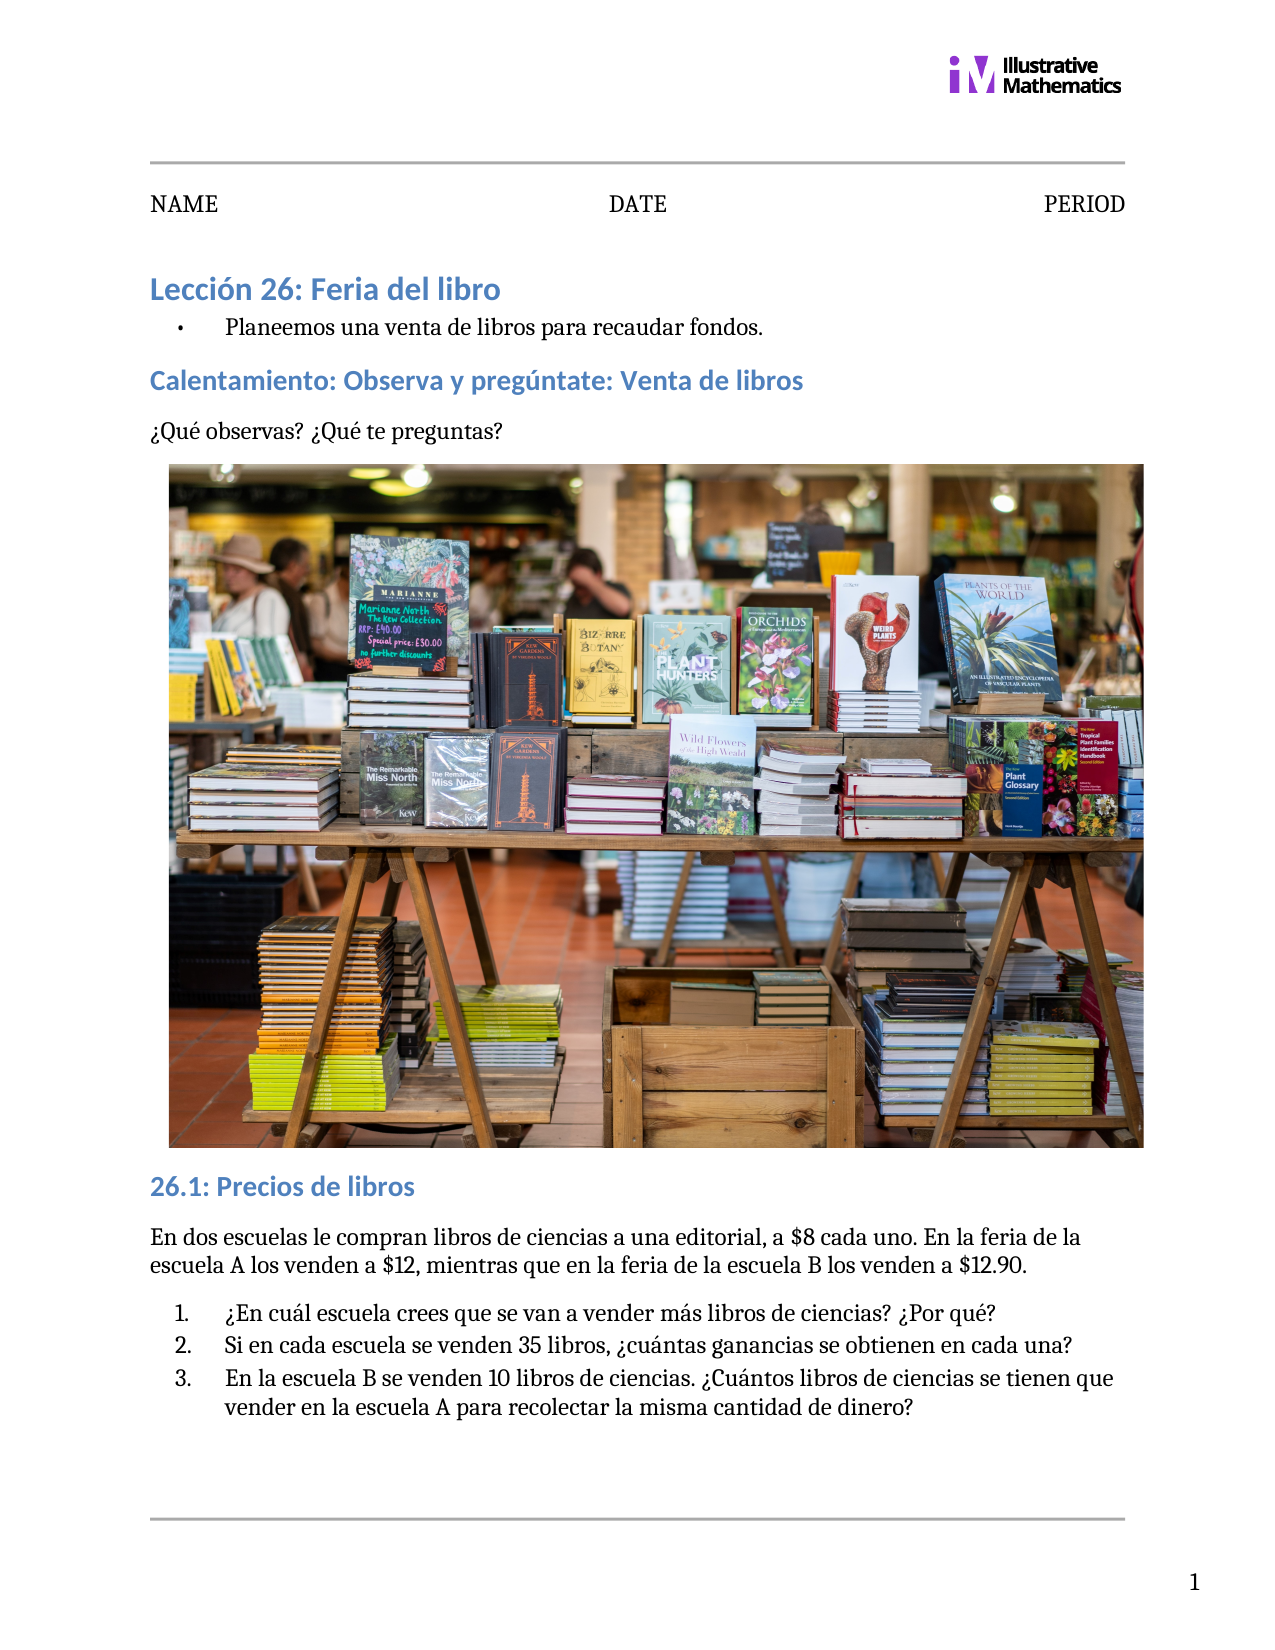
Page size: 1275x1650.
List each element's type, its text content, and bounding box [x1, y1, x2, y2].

text En dos escuelas le compran libros de ciencias a una editorial, a $8 cada uno. En la feria de la escuela A los venden a $12, mientras que en la feria de la escuela B los venden a $12.90. [150, 1223, 1125, 1280]
text ¿Qué observas? ¿Qué te preguntas? [150, 417, 1125, 446]
list Si en cada escuela se venden 35 libros, ¿cuántas ganancias se obtienen en cada una? [175, 1331, 1125, 1360]
list Planeemos una venta de libros para recaudar fondos. [175, 313, 1125, 342]
picture [949, 55, 1121, 93]
subtitle 26.1: Precios de libros [150, 1168, 1125, 1204]
subtitle Calentamiento: Observa y pregúntate: Venta de libros [150, 362, 1125, 398]
subtitle Lección 26: Feria del libro [150, 268, 1125, 309]
list En la escuela B se venden 10 libros de ciencias. ¿Cuántos libros de ciencias se tienen que vender en la escuela A para recolectar la misma cantidad de dinero? [175, 1364, 1125, 1421]
list ¿En cuál escuela crees que se van a vender más libros de ciencias? ¿Por qué? [175, 1299, 1125, 1328]
picture [168, 464, 1144, 1148]
